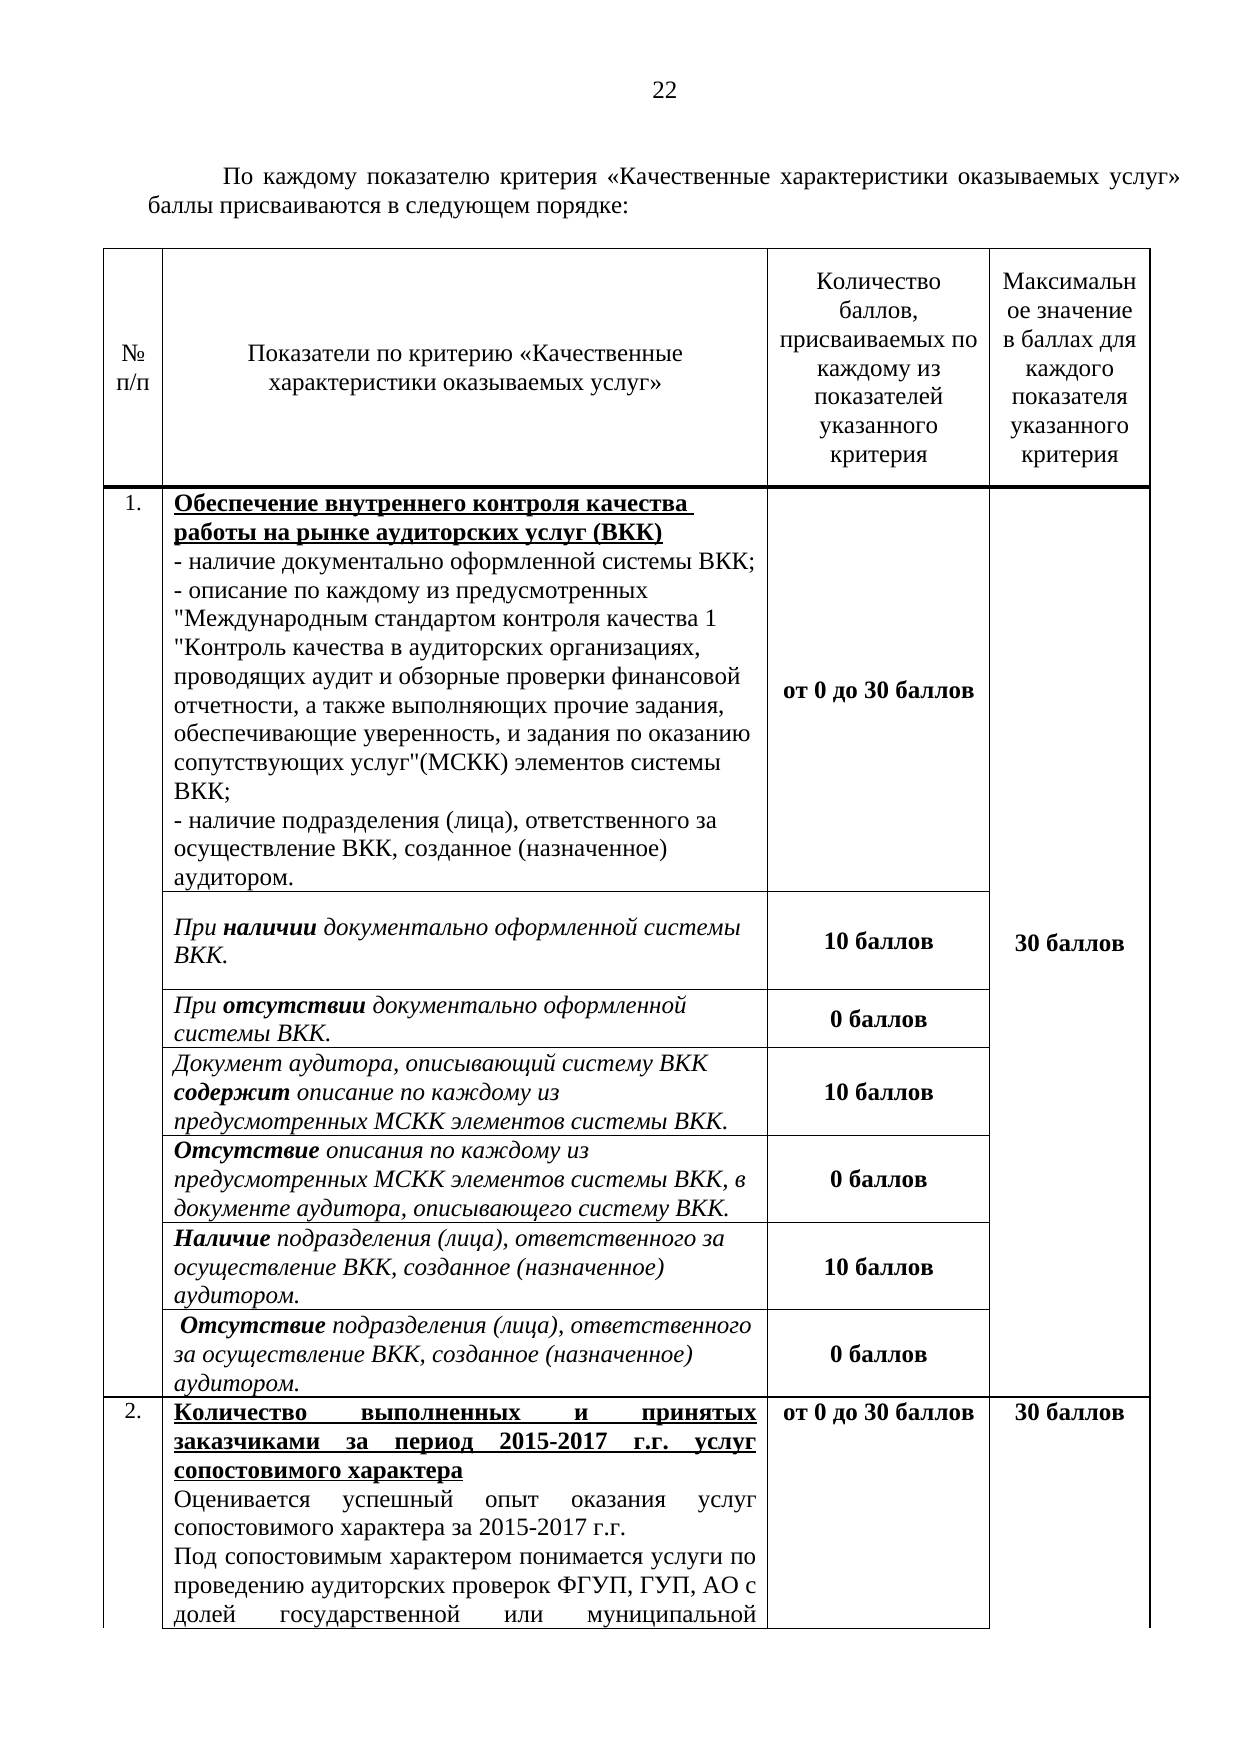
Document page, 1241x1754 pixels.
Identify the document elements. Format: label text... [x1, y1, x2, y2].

table_cell Наличие подразделения (лица), ответственного за осуществление ВКК, созданное (назначенное) аудитором. [163, 1223, 767, 1309]
table_cell 0 баллов [768, 990, 989, 1047]
table_cell 10 баллов [768, 1048, 989, 1134]
table_cell от 0 до 30 баллов [768, 1398, 989, 1627]
table_cell При наличии документально оформленной системы ВКК. [163, 892, 767, 989]
table_cell При отсутствии документально оформленной системы ВКК. [163, 990, 767, 1047]
table_cell 2. [104, 1398, 162, 1627]
table_cell 1. [104, 489, 162, 1396]
table_cell 30 баллов [990, 1398, 1149, 1627]
table_cell Документ аудитора, описывающий систему ВКК содержит описание по каждому из предусмотренных МСКК элементов системы ВКК. [163, 1048, 767, 1134]
table_cell от 0 до 30 баллов [768, 489, 989, 891]
table_header № п/п [104, 249, 162, 485]
table_cell 10 баллов [768, 1223, 989, 1309]
text По каждому показателю критерия «Качественные характеристики оказываемых услуг» баллы присваиваются в следующем порядке: [148, 161, 1181, 219]
table_header Максимальное значение в баллах для каждого показателя указанного критерия [990, 249, 1149, 485]
table_cell 30 баллов [990, 489, 1149, 1396]
table_cell Отсутствие описания по каждому из предусмотренных МСКК элементов системы ВКК, в документе аудитора, описывающего систему ВКК. [163, 1136, 767, 1222]
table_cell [163, 1398, 767, 1627]
table_cell 10 баллов [768, 892, 989, 989]
table_header Показатели по критерию «Качественные характеристики оказываемых услуг» [163, 249, 767, 485]
table_cell Отсутствие подразделения (лица), ответственного за осуществление ВКК, созданное (назначенное) аудитором. [163, 1310, 767, 1396]
table_header Количество баллов, присваиваемых по каждому из показателей указанного критерия [768, 249, 989, 485]
table_cell Обеспечение внутреннего контроля качества работы на рынке аудиторских услуг (ВКК) - наличие документально оформленной системы ВКК; - описание по каждому из предусмотренных "Международным стандартом контроля качества 1 "Контроль качества в аудиторских организациях, проводящих аудит и обзорные проверки финансовой отчетности, а также выполняющих прочие задания, обеспечивающие уверенность, и задания по оказанию сопутствующих услуг"(МСКК) элементов системы ВКК; - наличие подразделения (лица), ответственного за осуществление ВКК, созданное (назначенное) аудитором. [163, 489, 767, 891]
table_cell 0 баллов [768, 1310, 989, 1396]
table_cell 0 баллов [768, 1136, 989, 1222]
